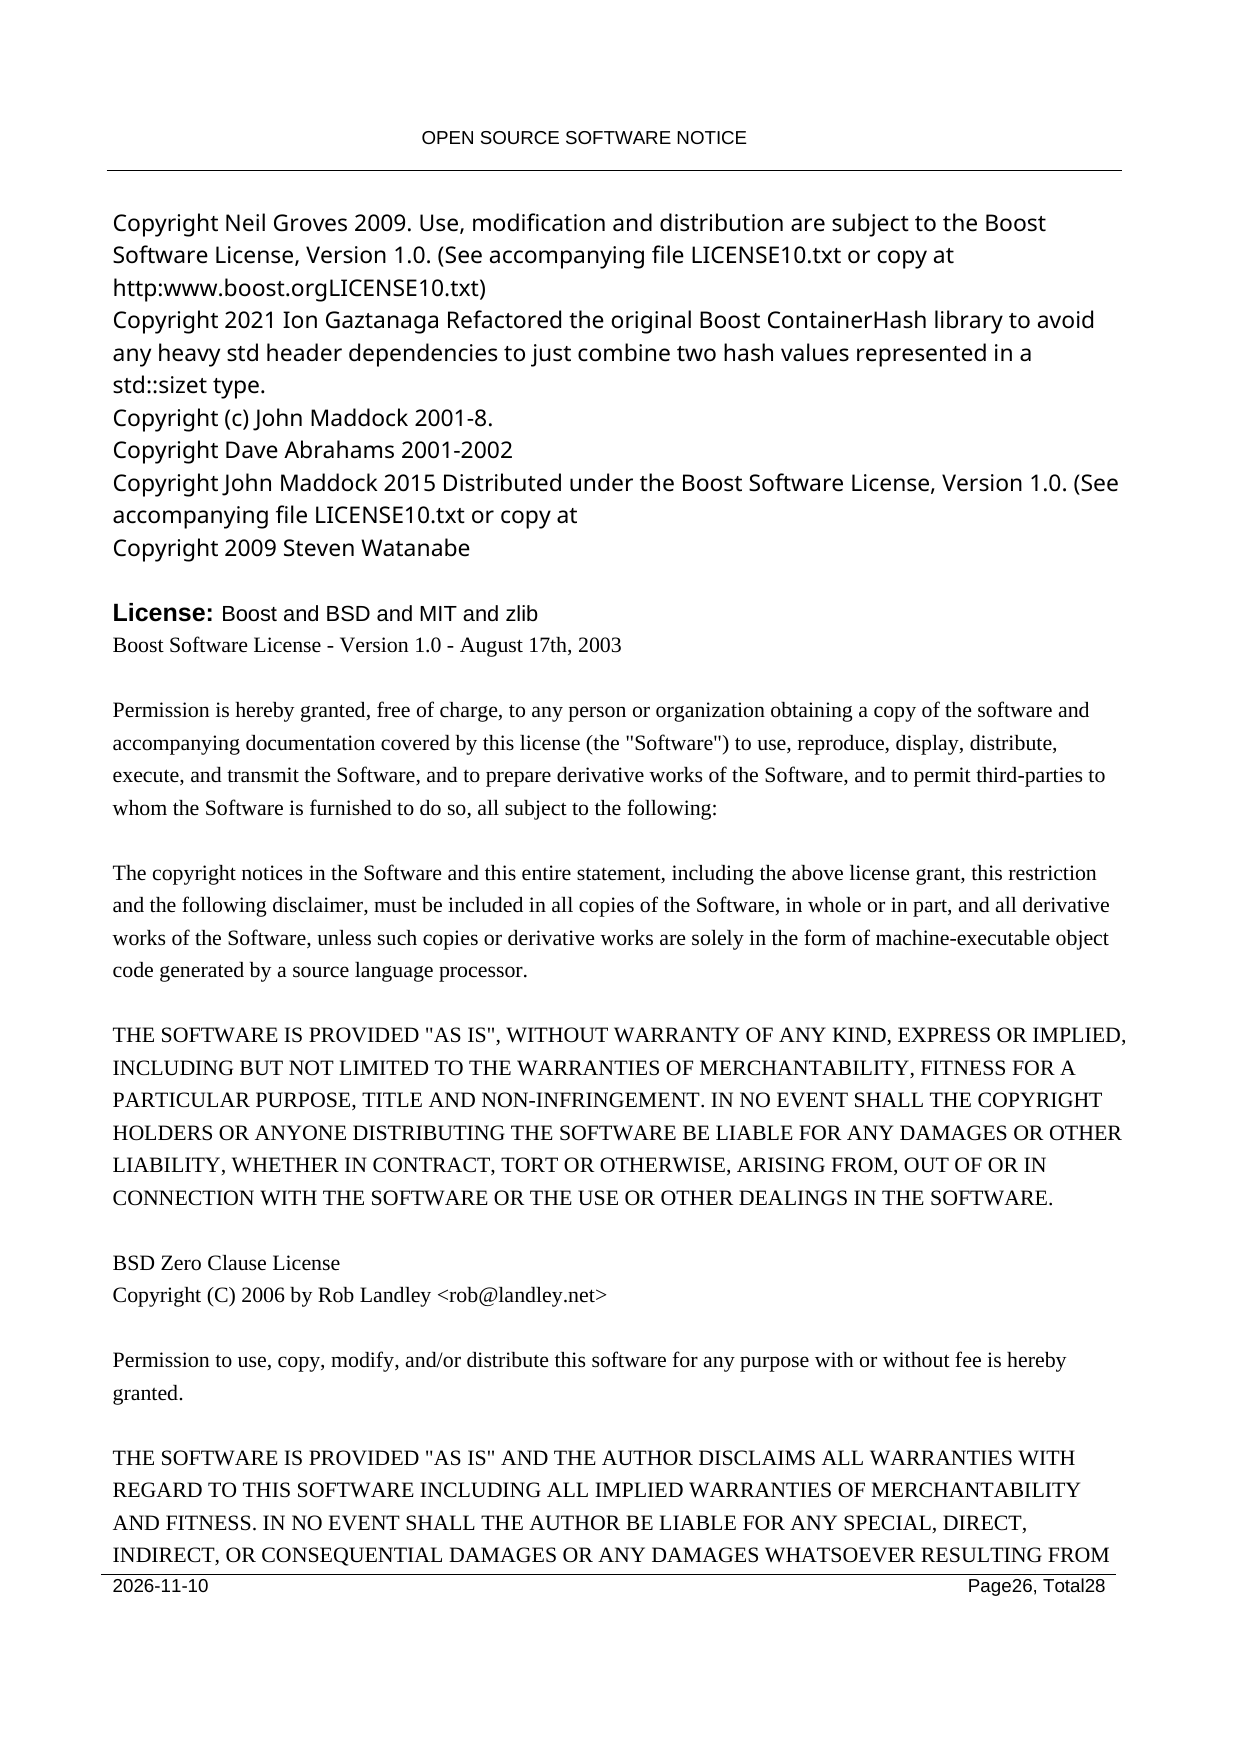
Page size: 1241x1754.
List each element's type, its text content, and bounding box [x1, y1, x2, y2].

text License: Boost and BSD and MIT and zlib [112, 596, 1128, 629]
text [112, 629, 1128, 1571]
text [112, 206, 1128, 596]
